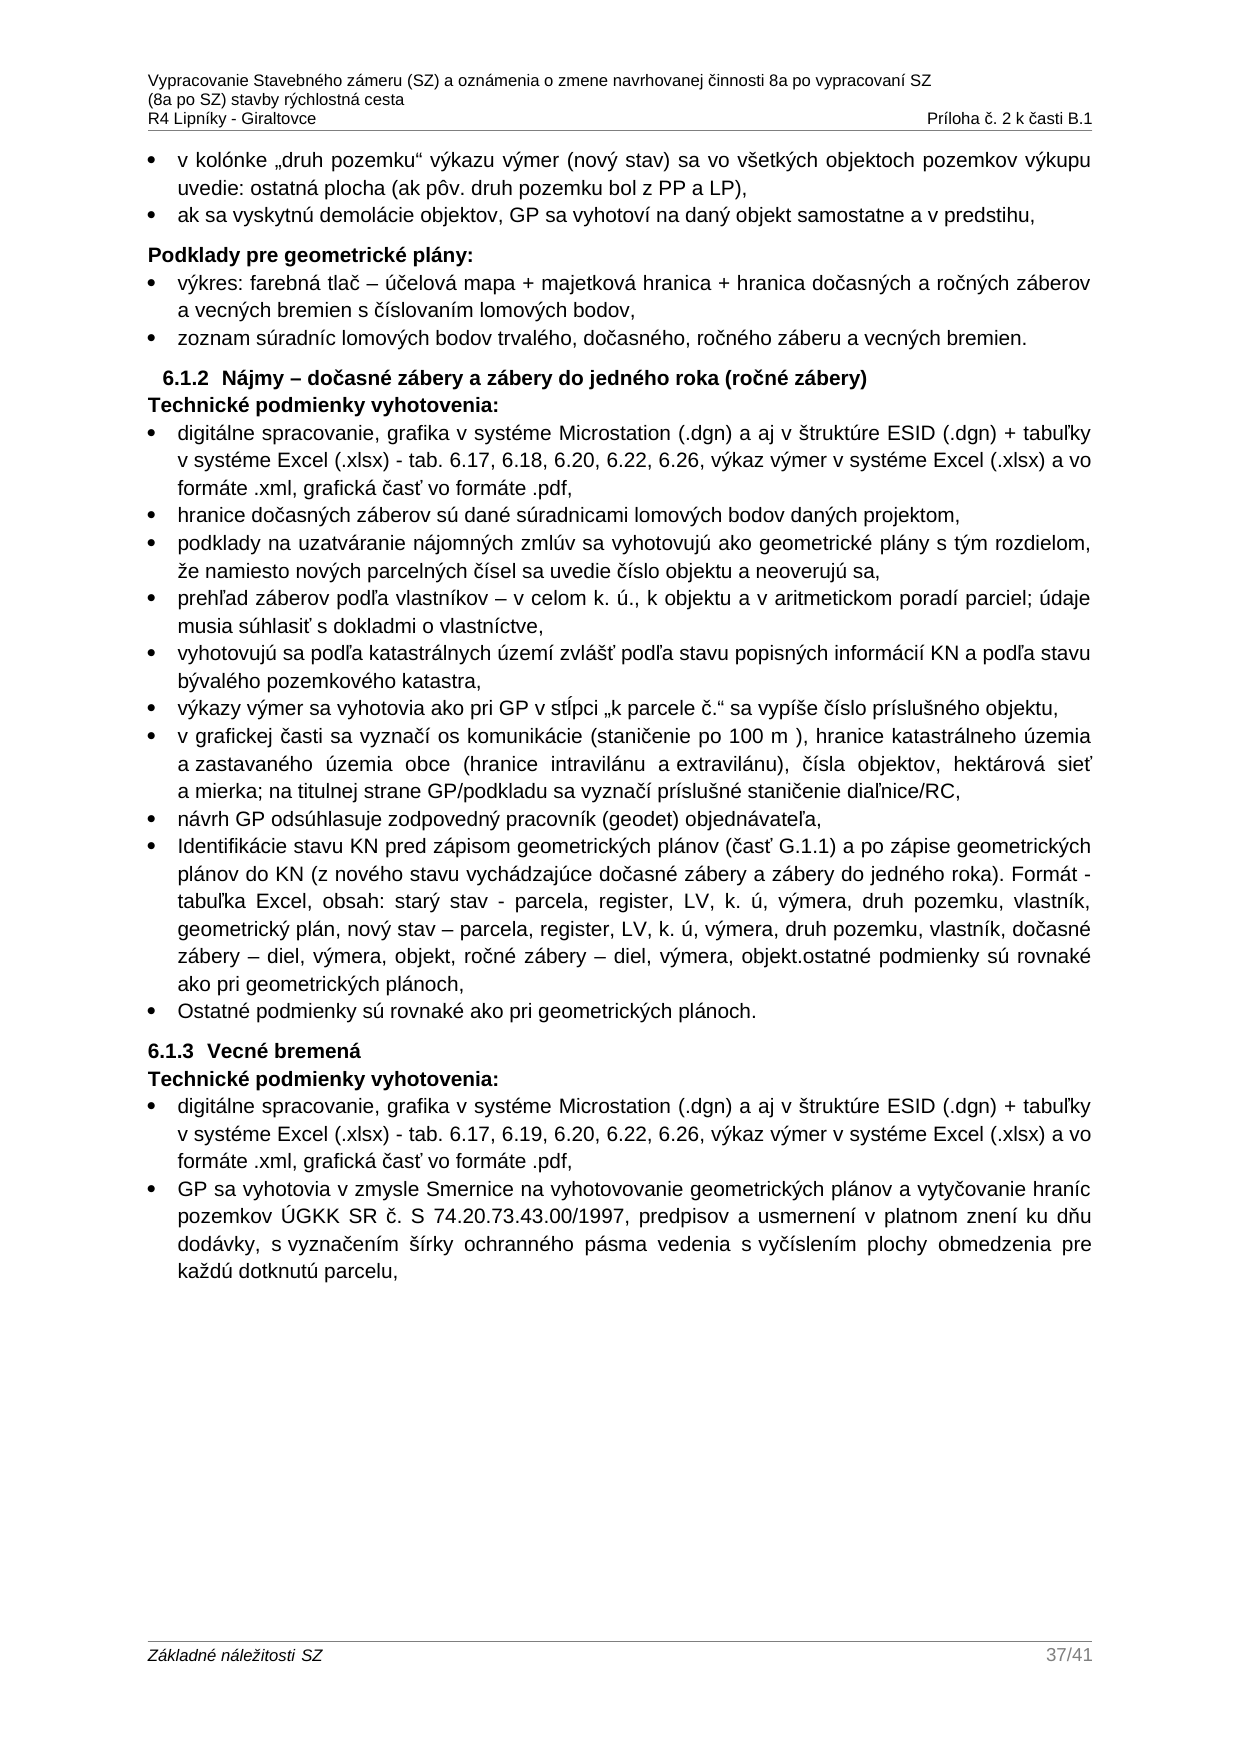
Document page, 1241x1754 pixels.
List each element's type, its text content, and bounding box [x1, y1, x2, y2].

list výkres: farebná tlač – účelová mapa + majetková hranica + hranica dočasných a ročných záberov a vecných bremien s číslovaním lomových bodov, [148, 270, 1092, 322]
list návrh GP odsúhlasuje zodpovedný pracovník (geodet) objednávateľa, [148, 806, 1092, 830]
list hranice dočasných záberov sú dané súradnicami lomových bodov daných projektom, [148, 503, 1092, 527]
list Vecné bremená [148, 1039, 1092, 1063]
list v kolónke „druh pozemku“ výkazu výmer (nový stav) sa vo všetkých objektoch pozemkov výkupu uvedie: ostatná plocha (ak pôv. druh pozemku bol z PP a LP), [148, 148, 1092, 199]
list ak sa vyskytnú demolácie objektov, GP sa vyhotoví na daný objekt samostatne a v predstihu, [148, 203, 1092, 227]
list GP sa vyhotovia v zmysle Smernice na vyhotovovanie geometrických plánov a vytyčovanie hraníc pozemkov ÚGKK SR č. S 74.20.73.43.00/1997, predpisov a usmernení v platnom znení ku dňu dodávky, s vyznačením šírky ochranného pásma vedenia s vyčíslením plochy obmedzenia pre každú dotknutú parcelu, [148, 1177, 1092, 1283]
list Identifikácie stavu KN pred zápisom geometrických plánov (časť G.1.1) a po zápise geometrických plánov do KN (z nového stavu vychádzajúce dočasné zábery a zábery do jedného roka). Formát - tabuľka Excel, obsah: starý stav - parcela, register, LV, k. ú, výmera, druh pozemku, vlastník, geometrický plán, nový stav – parcela, register, LV, k. ú, výmera, druh pozemku, vlastník, dočasné zábery – diel, výmera, objekt, ročné zábery – diel, výmera, objekt.ostatné podmienky sú rovnaké ako pri geometrických plánoch, [148, 834, 1092, 996]
text Podklady pre geometrické plány: [148, 243, 1092, 267]
list v grafickej časti sa vyznačí os komunikácie (staničenie po 100 m ), hranice katastrálneho územia a zastavaného územia obce (hranice intravilánu a extravilánu), čísla objektov, hektárová sieť a mierka; na titulnej strane GP/podkladu sa vyznačí príslušné staničenie diaľnice/RC, [148, 724, 1092, 803]
list výkazy výmer sa vyhotovia ako pri GP v stĺpci „k parcele č.“ sa vypíše číslo príslušného objektu, [148, 696, 1092, 720]
text Technické podmienky vyhotovenia: [148, 1067, 1092, 1091]
list zoznam súradníc lomových bodov trvalého, dočasného, ročného záberu a vecných bremien. [148, 326, 1092, 349]
list digitálne spracovanie, grafika v systéme Microstation (.dgn) a aj v štruktúre ESID (.dgn) + tabuľky v systéme Excel (.xlsx) - tab. 6.17, 6.18, 6.20, 6.22, 6.26, výkaz výmer v systéme Excel (.xlsx) a vo formáte .xml, grafická časť vo formáte .pdf, [148, 421, 1092, 500]
list Ostatné podmienky sú rovnaké ako pri geometrických plánoch. [148, 999, 1092, 1023]
list Nájmy – dočasné zábery a zábery do jedného roka (ročné zábery) [162, 366, 1092, 389]
list digitálne spracovanie, grafika v systéme Microstation (.dgn) a aj v štruktúre ESID (.dgn) + tabuľky v systéme Excel (.xlsx) - tab. 6.17, 6.19, 6.20, 6.22, 6.26, výkaz výmer v systéme Excel (.xlsx) a vo formáte .xml, grafická časť vo formáte .pdf, [148, 1094, 1092, 1173]
list vyhotovujú sa podľa katastrálnych území zvlášť podľa stavu popisných informácií KN a podľa stavu bývalého pozemkového katastra, [148, 641, 1092, 693]
text Technické podmienky vyhotovenia: [148, 393, 1092, 417]
list podklady na uzatváranie nájomných zmlúv sa vyhotovujú ako geometrické plány s tým rozdielom, že namiesto nových parcelných čísel sa uvedie číslo objektu a neoverujú sa, [148, 531, 1092, 582]
list prehľad záberov podľa vlastníkov – v celom k. ú., k objektu a v aritmetickom poradí parciel; údaje musia súhlasiť s dokladmi o vlastníctve, [148, 586, 1092, 637]
